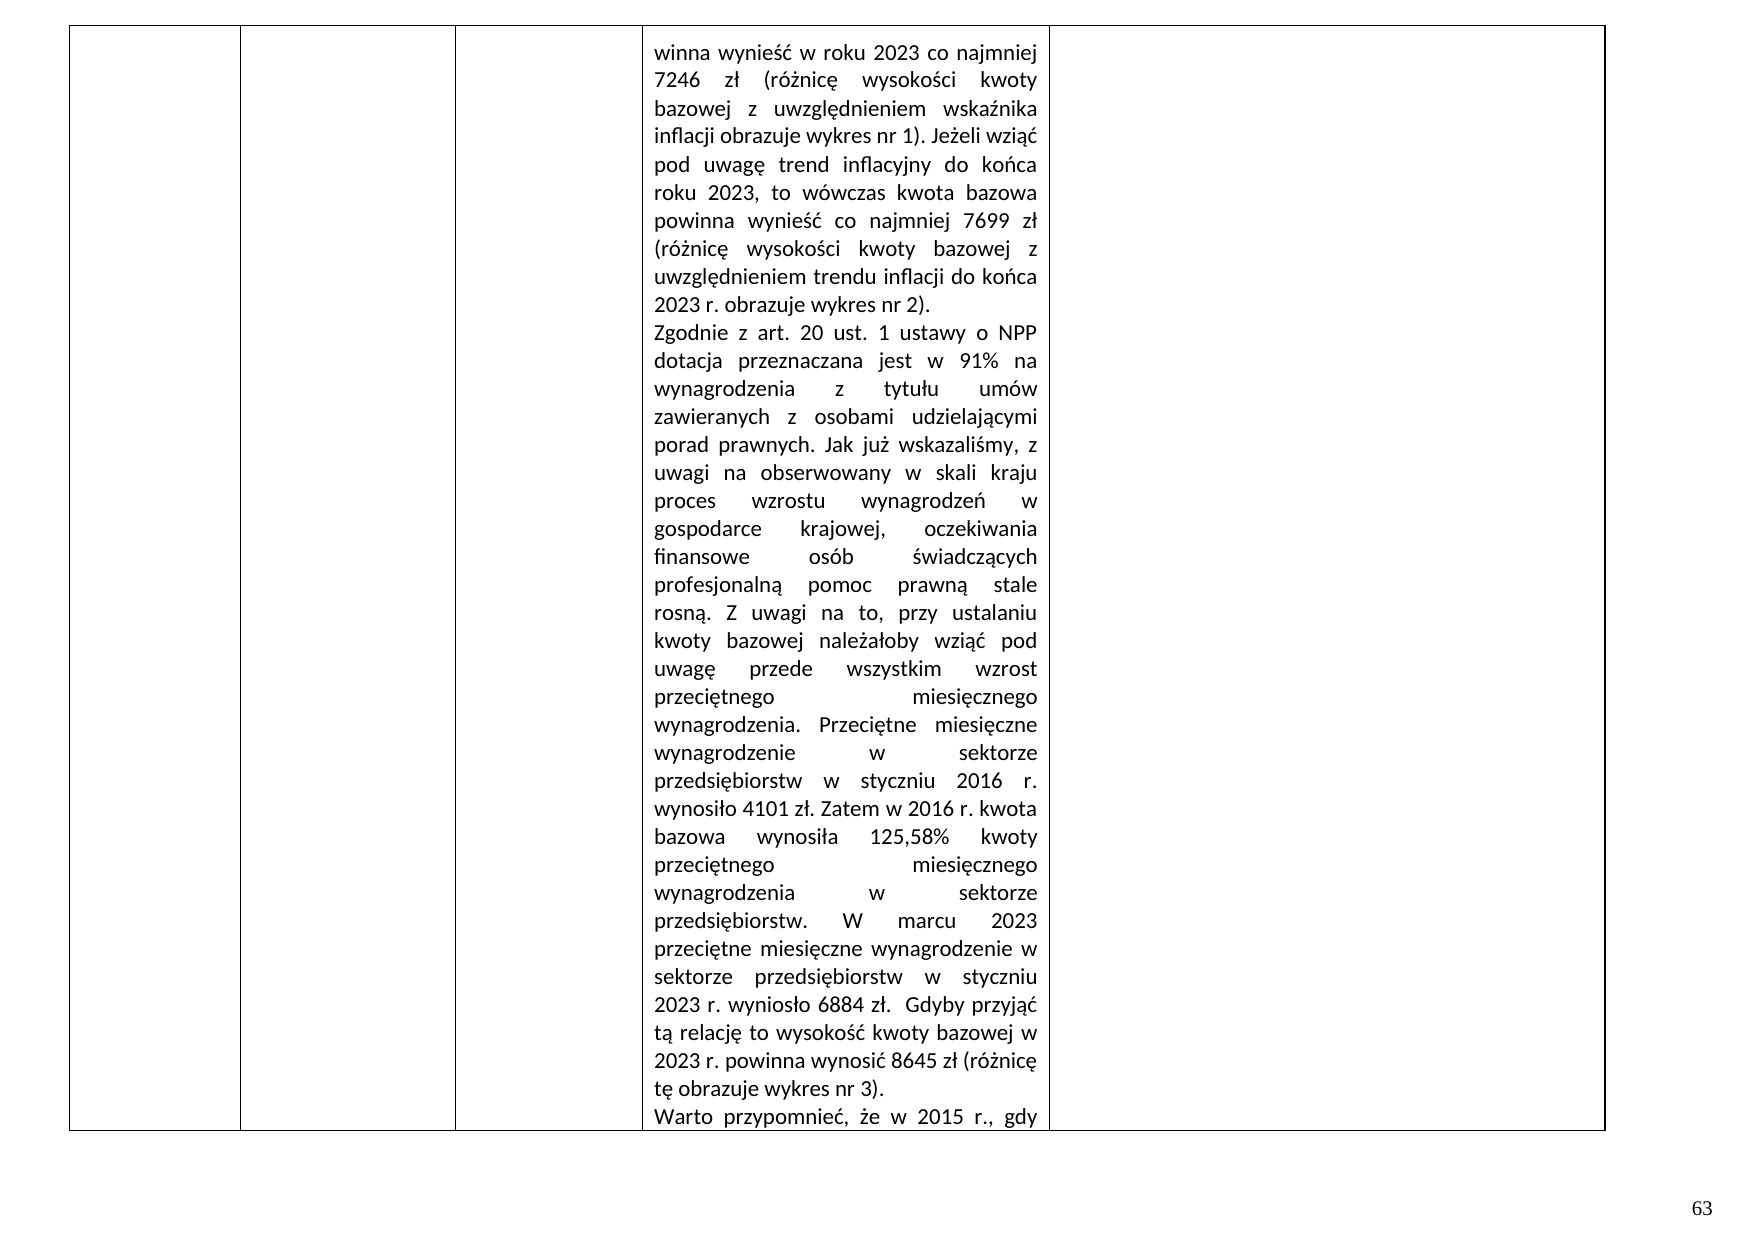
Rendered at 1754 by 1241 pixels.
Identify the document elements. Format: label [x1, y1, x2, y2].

table_cell [456, 26, 642, 1130]
table_cell [70, 26, 240, 1130]
table_cell [643, 26, 1049, 1130]
table_cell [1050, 26, 1604, 1130]
table_cell [241, 26, 455, 1130]
